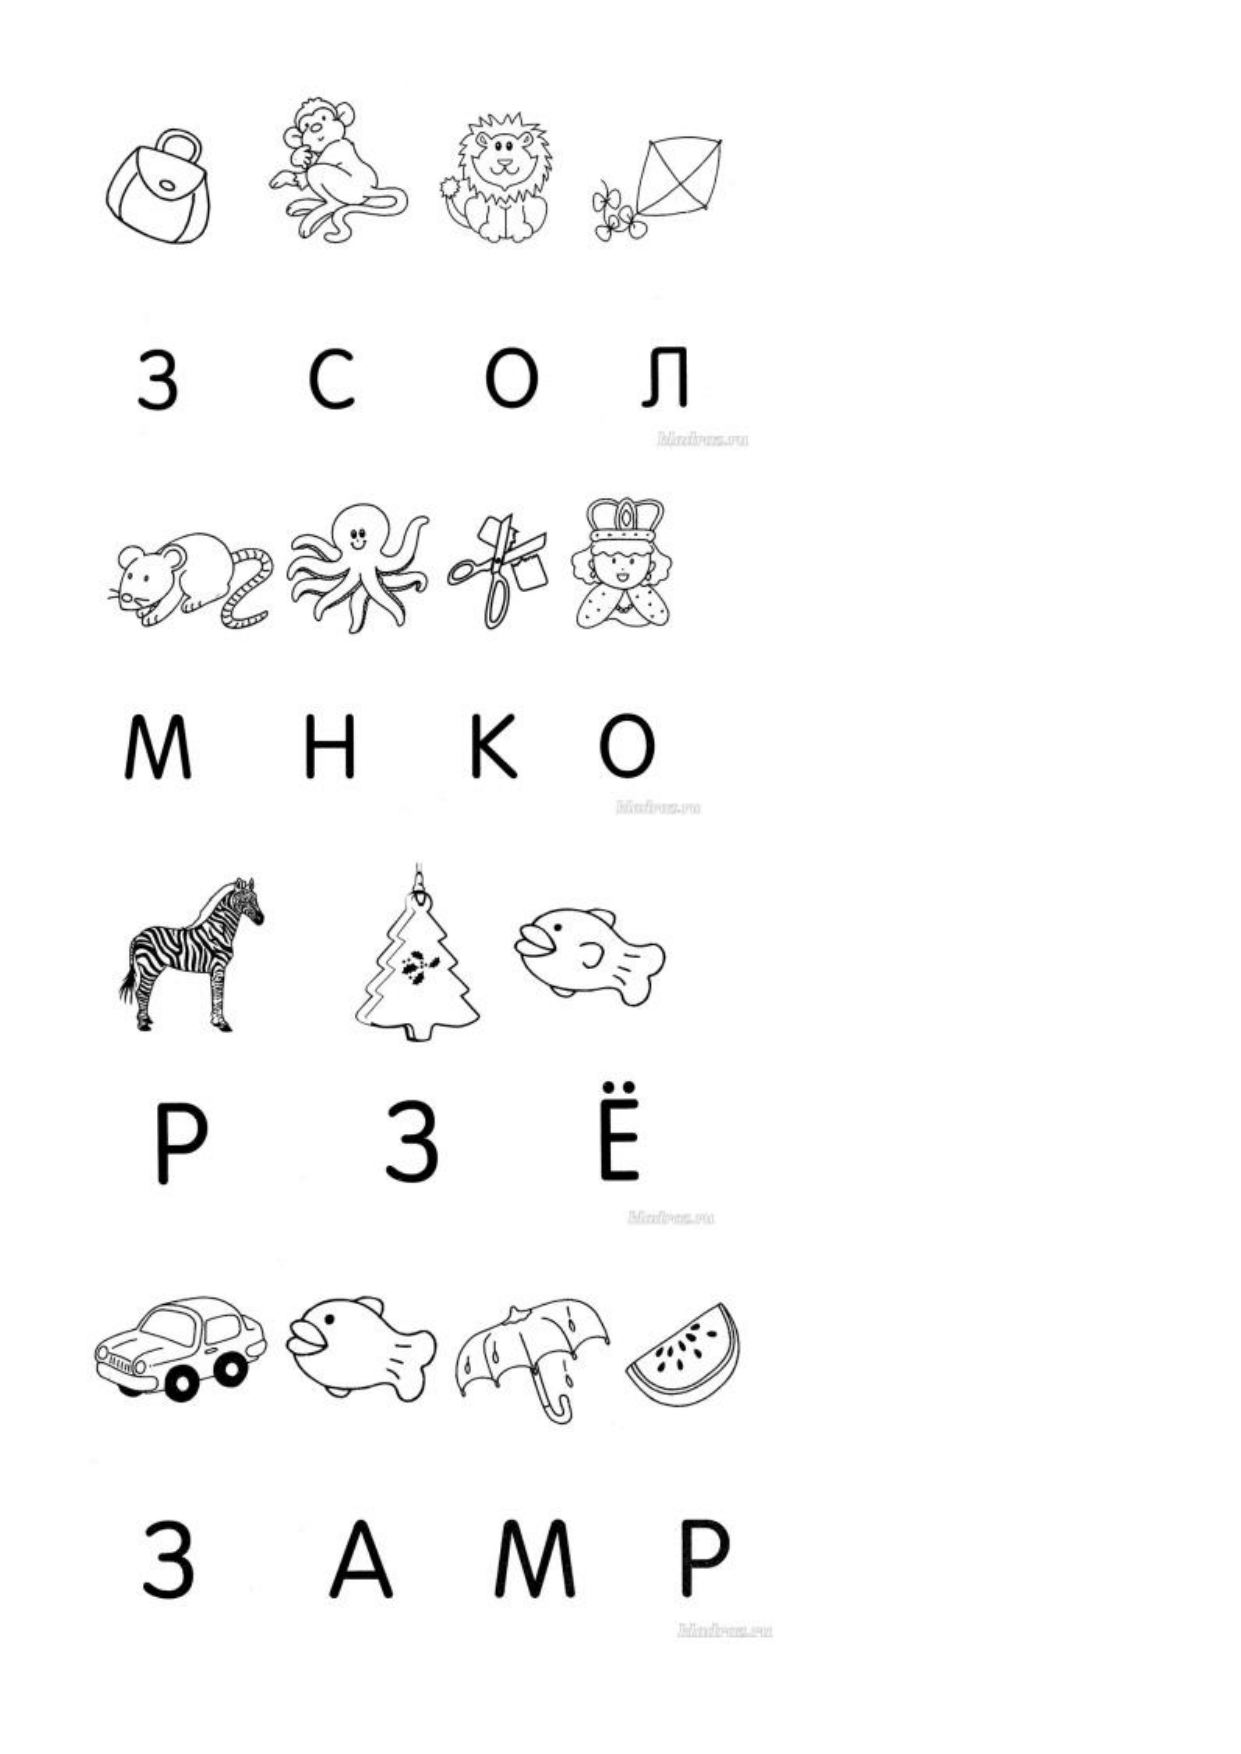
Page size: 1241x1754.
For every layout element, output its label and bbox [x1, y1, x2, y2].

picture [75, 847, 717, 1230]
picture [75, 75, 750, 452]
picture [75, 1258, 775, 1644]
picture [75, 480, 703, 819]
